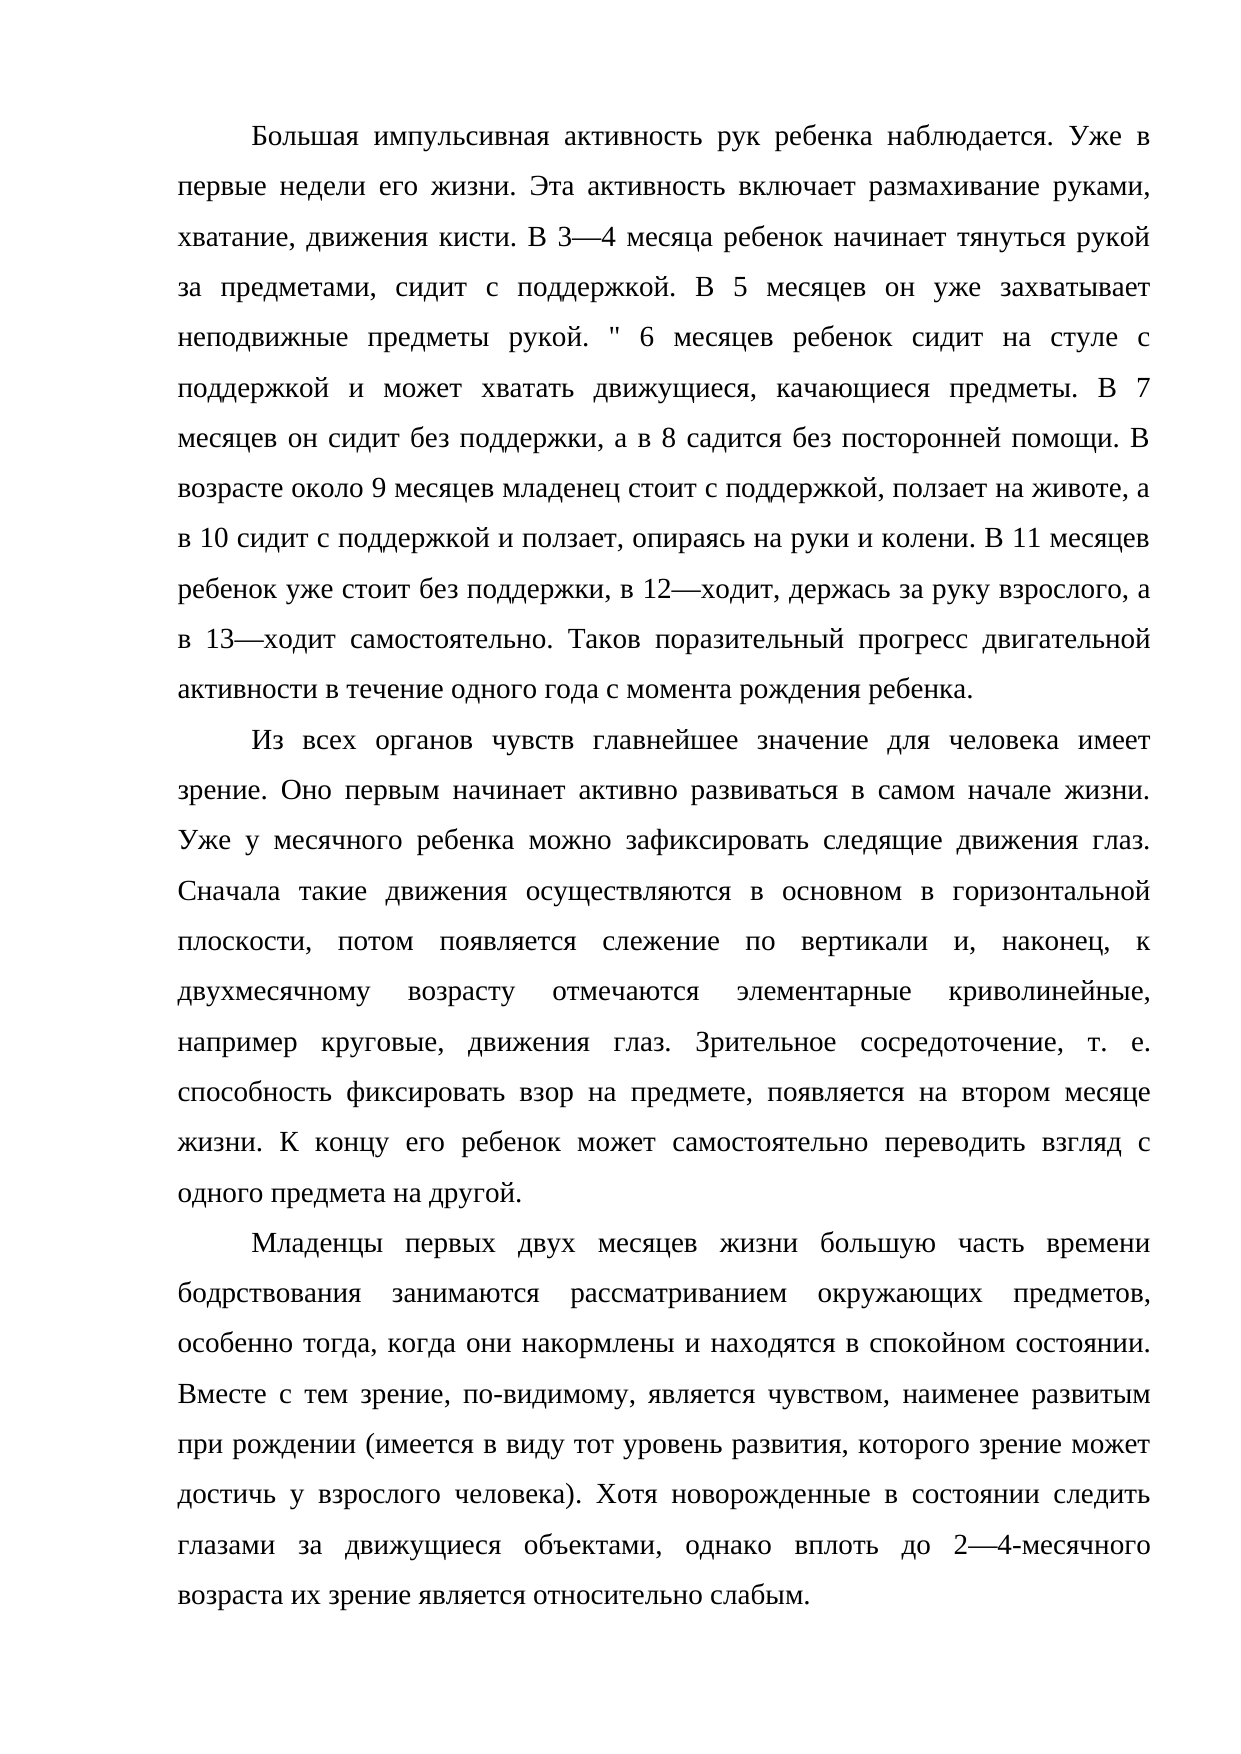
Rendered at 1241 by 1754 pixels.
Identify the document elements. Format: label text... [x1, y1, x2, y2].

text Младенцы первых двух месяцев жизни большую часть времени бодрствования занимаются рассматриванием окружающих предметов, особенно тогда, когда они накормлены и находятся в спокойном состоянии. Вместе с тем зрение, по-видимому, является чувством, наименее развитым при рождении (имеется в виду тот уровень развития, которого зрение может достичь у взрослого человека). Хотя новорожденные в состоянии следить глазами за движущиеся объектами, однако вплоть до 2—4-месячного возраста их зрение является относительно слабым. [177, 1225, 1152, 1611]
text Большая импульсивная активность рук ребенка наблюдается. Уже в первые недели его жизни. Эта активность включает размахивание руками, хватание, движения кисти. В 3—4 месяца ребенок начинает тянуться рукой за предметами, сидит с поддержкой. В 5 месяцев он уже захватывает неподвижные предметы рукой. " 6 месяцев ребенок сидит на стуле с поддержкой и может хватать движущиеся, качающиеся предметы. В 7 месяцев он сидит без поддержки, а в 8 садится без посторонней помощи. В возрасте около 9 месяцев младенец стоит с поддержкой, ползает на животе, а в 10 сидит с поддержкой и ползает, опираясь на руки и колени. В 11 месяцев ребенок уже стоит без поддержки, в 12—ходит, держась за руку взрослого, а в 13—ходит самостоятельно. Таков поразительный прогресс двигательной активности в течение одного года с момента рождения ребенка. [177, 118, 1152, 705]
text Из всех органов чувств главнейшее значение для человека имеет зрение. Оно первым начинает активно развиваться в самом начале жизни. Уже у месячного ребенка можно зафиксировать следящие движения глаз. Сначала такие движения осуществляются в основном в горизонтальной плоскости, потом появляется слежение по вертикали и, наконец, к двухмесячному возрасту отмечаются элементарные криволинейные, например круговые, движения глаз. Зрительное сосредоточение, т. е. способность фиксировать взор на предмете, появляется на втором месяце жизни. К концу его ребенок может самостоятельно переводить взгляд с одного предмета на другой. [177, 722, 1152, 1208]
